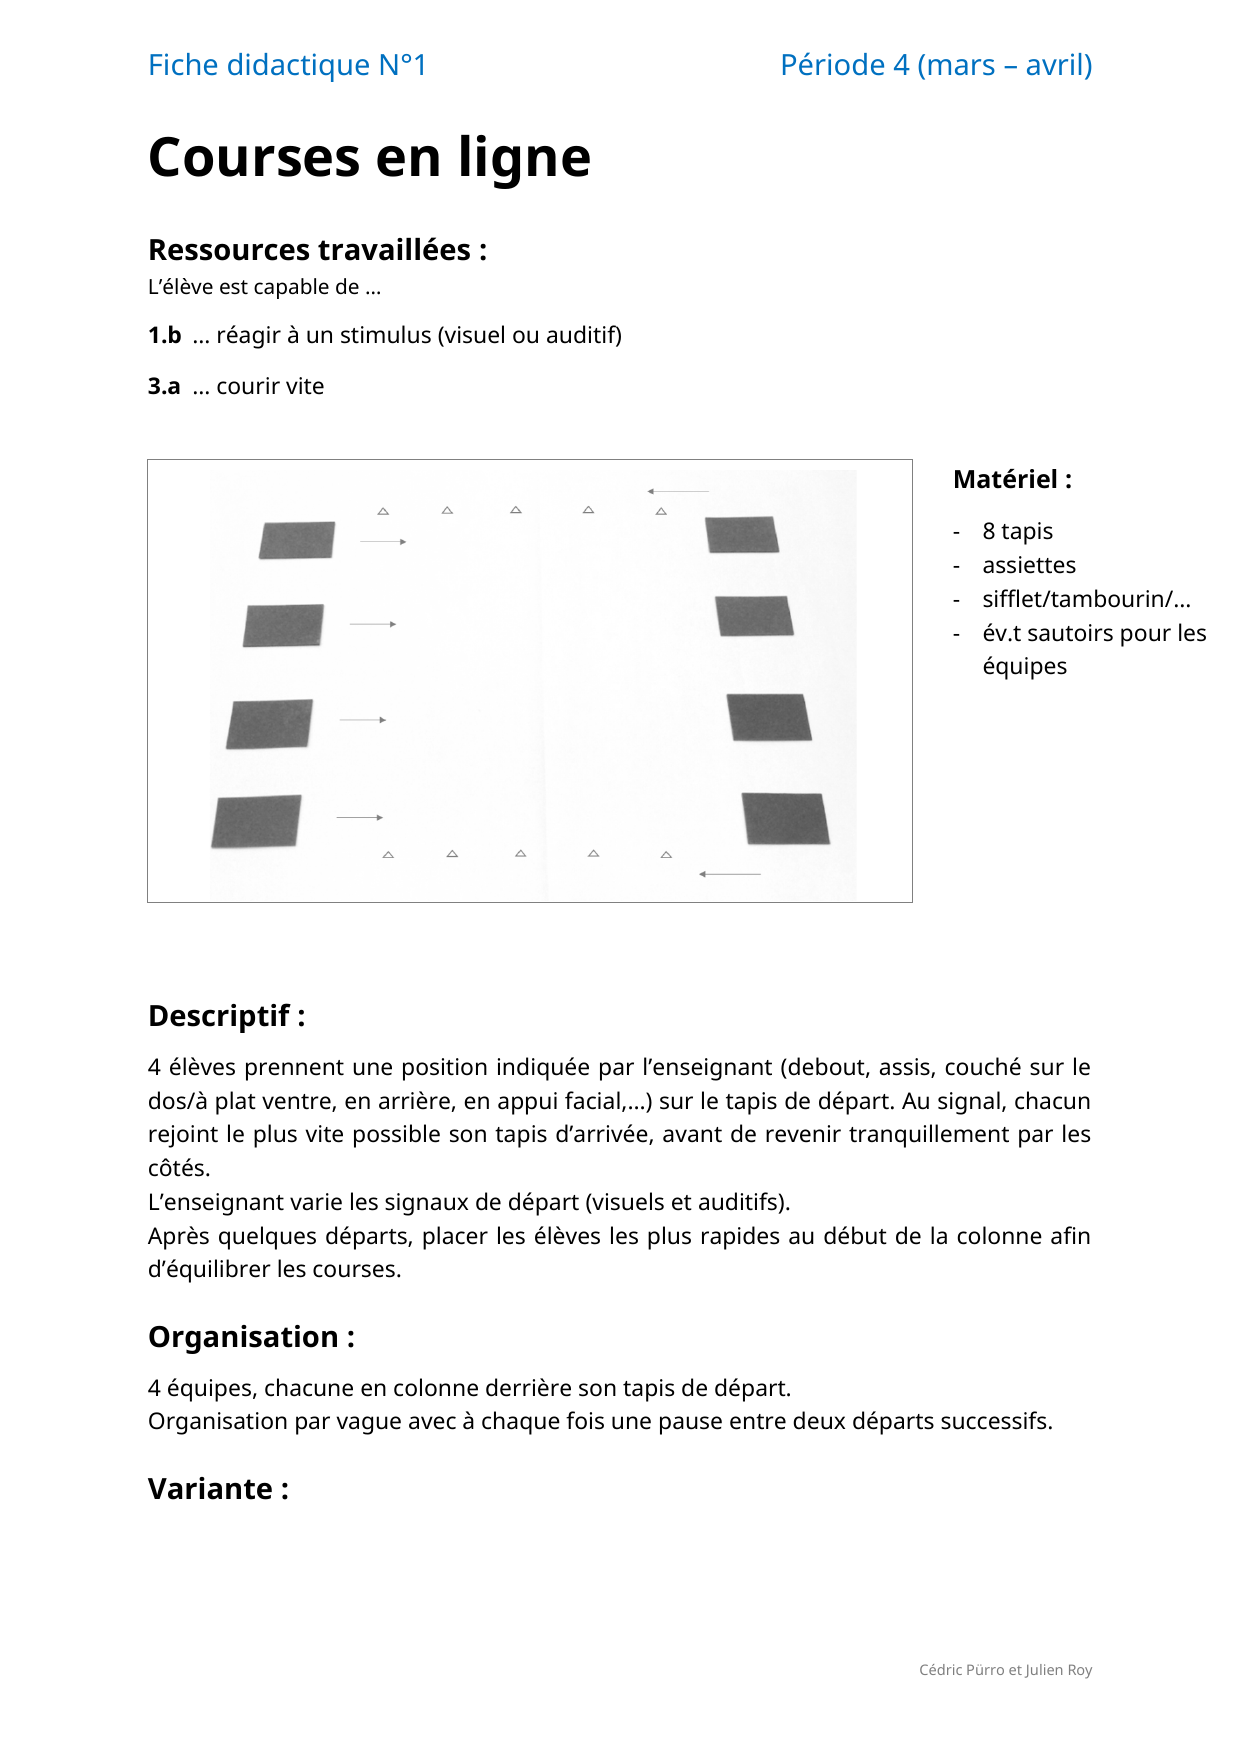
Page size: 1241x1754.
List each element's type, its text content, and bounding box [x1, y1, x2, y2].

text Courses en ligne [148, 118, 1093, 192]
text 3.a … courir vite [148, 369, 1093, 401]
text 1.b … réagir à un stimulus (visuel ou auditif) [148, 319, 1093, 350]
text L’enseignant varie les signaux de départ (visuels et auditifs). [148, 1186, 1093, 1217]
text 4 équipes, chacune en colonne derrière son tapis de départ. [148, 1372, 1093, 1403]
text Variante : [148, 1468, 1093, 1508]
picture [209, 470, 857, 901]
text Descriptif : [148, 996, 1093, 1035]
text 4 élèves prennent une position indiquée par l’enseignant (debout, assis, couché sur le dos/à plat ventre, en arrière, en appui facial,…) sur le tapis de départ. Au signal, chacun rejoint le plus vite possible son tapis d’arrivée, avant de revenir tranquillement par les côtés. [148, 1051, 1093, 1183]
text L’élève est capable de … [148, 272, 1093, 300]
text Organisation par vague avec à chaque fois une pause entre deux départs successifs. [148, 1405, 1093, 1437]
text Après quelques départs, placer les élèves les plus rapides au début de la colonne afin d’équilibrer les courses. [148, 1219, 1093, 1284]
text Organisation : [148, 1316, 1093, 1356]
text Ressources travaillées : [148, 229, 1093, 269]
